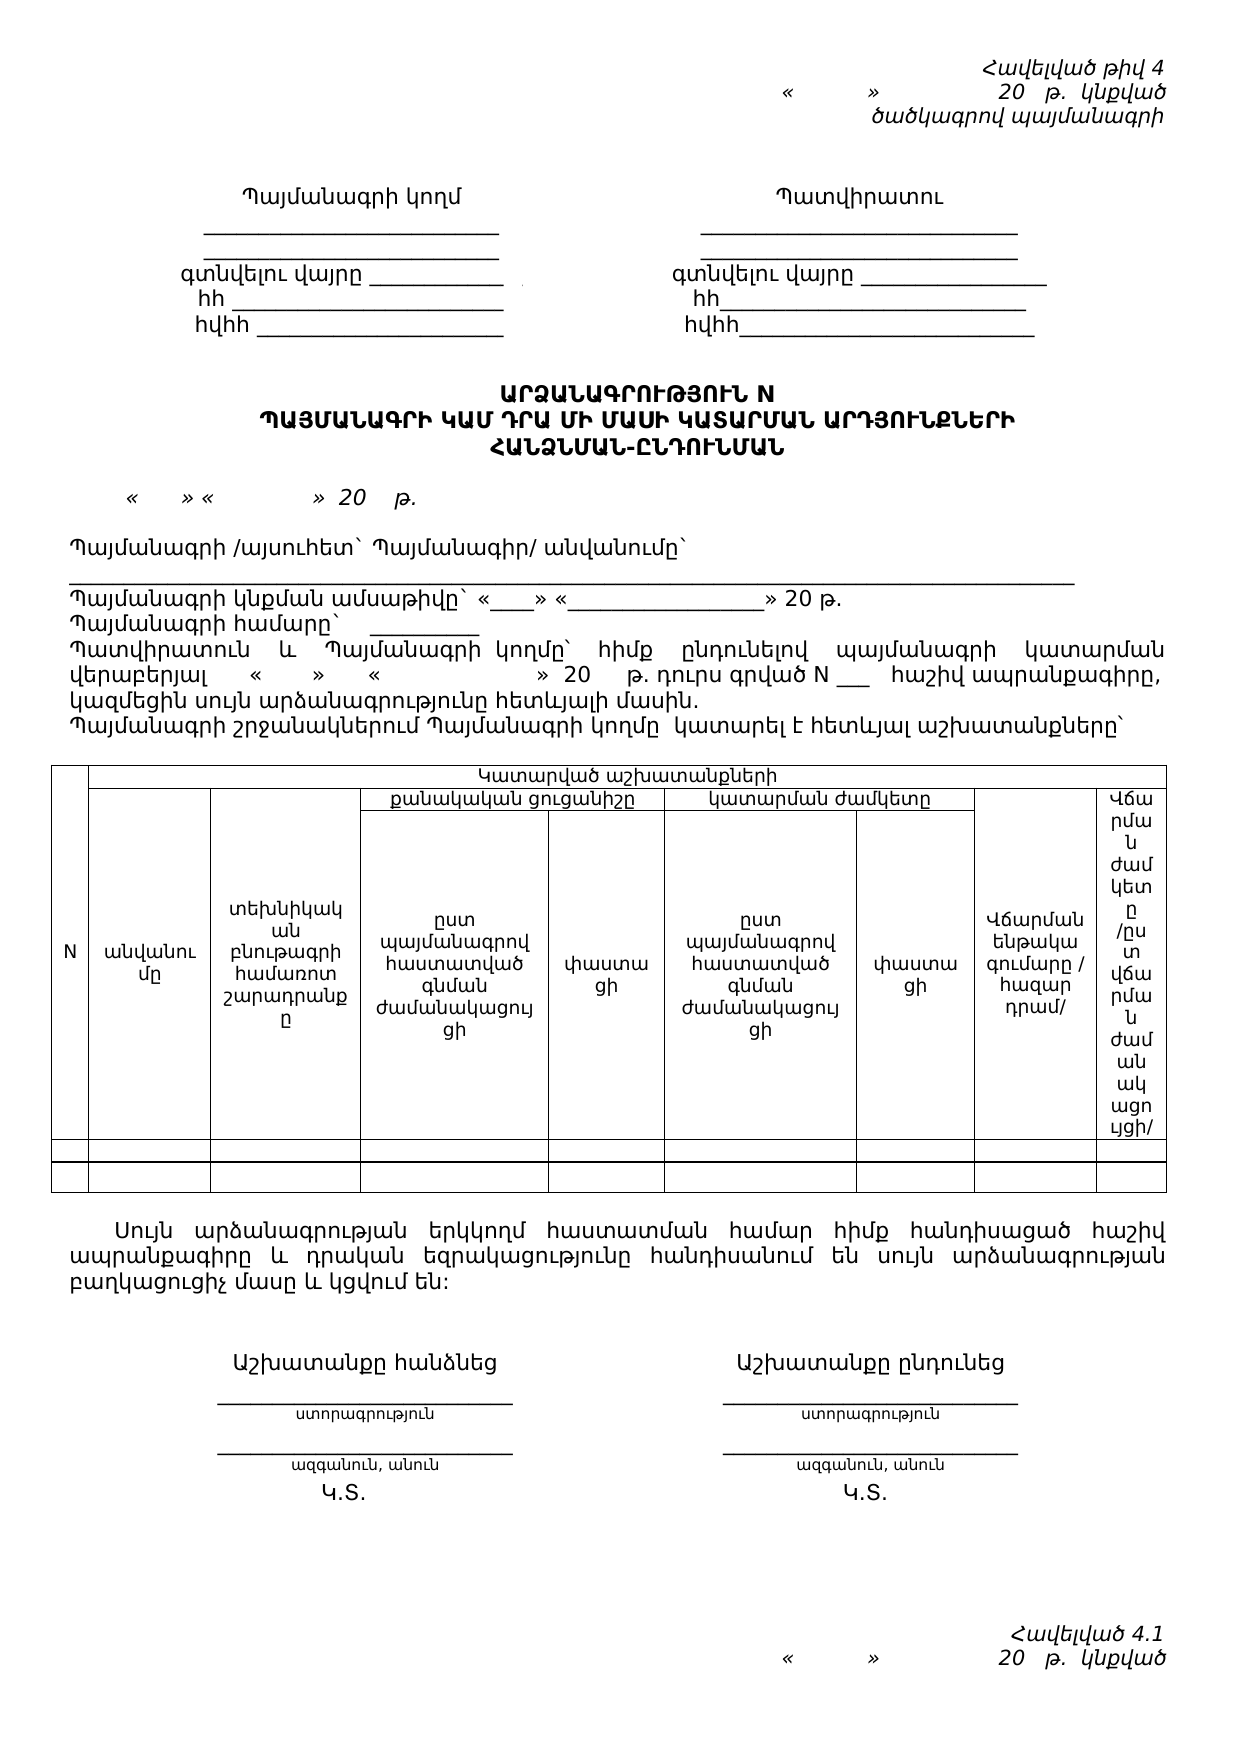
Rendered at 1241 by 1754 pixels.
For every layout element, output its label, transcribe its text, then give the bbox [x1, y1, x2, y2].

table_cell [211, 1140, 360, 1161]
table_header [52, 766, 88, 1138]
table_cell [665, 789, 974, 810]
text ԱՐՁԱՆԱԳՐՈՒԹՅՈՒՆ N [69, 381, 1167, 407]
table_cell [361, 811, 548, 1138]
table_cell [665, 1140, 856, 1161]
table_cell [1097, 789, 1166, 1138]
text « » « » 20 թ. [69, 485, 1167, 511]
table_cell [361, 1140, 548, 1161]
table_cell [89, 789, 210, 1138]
text Պայմանագրի համարը` __________ [69, 611, 1167, 637]
text Պատվիրատուն և Պայմանագրի կողմը՝ հիմք ընդունելով պայմանագրի կատարման վերաբերյալ « » « » 20 թ. դուրս գրված N ___ հաշիվ ապրանքագիրը, կազմեցին սույն արձանագրությունը հետևյալի մասին. [69, 637, 1167, 713]
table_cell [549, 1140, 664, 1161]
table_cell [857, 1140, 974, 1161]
text Հավելված 4.1 [69, 1622, 1167, 1646]
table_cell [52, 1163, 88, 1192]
text ծածկագրով պայմանագրի [69, 104, 1167, 128]
text « » 20 թ. կնքված [69, 80, 1167, 104]
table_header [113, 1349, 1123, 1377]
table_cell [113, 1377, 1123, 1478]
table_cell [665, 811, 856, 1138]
text Պայմանագրի շրջանակներում Պայմանագրի կողմը կատարել է հետևյալ աշխատանքները՝ [69, 713, 1167, 739]
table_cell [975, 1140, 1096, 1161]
text Պայմանագրի կնքման ամսաթիվը` «____» «__________________» 20 թ. [69, 586, 1167, 611]
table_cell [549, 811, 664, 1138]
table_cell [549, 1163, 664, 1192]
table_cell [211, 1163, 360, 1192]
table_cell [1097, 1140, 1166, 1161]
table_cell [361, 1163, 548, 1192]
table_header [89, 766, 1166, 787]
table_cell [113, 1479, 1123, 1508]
text ՀԱՆՁՆՄԱՆ-ԸՆԴՈՒՆՄԱՆ [69, 434, 1167, 461]
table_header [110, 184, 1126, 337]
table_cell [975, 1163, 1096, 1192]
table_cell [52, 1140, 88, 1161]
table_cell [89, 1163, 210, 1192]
text Սույն արձանագրության երկկողմ հաստատման համար հիմք հանդիսացած հաշիվ ապրանքագիրը և դրական եզրակացությունը հանդիսանում են սույն արձանագրության բաղկացուցիչ մասը և կցվում են: [69, 1218, 1167, 1294]
text Հավելված թիվ 4 [69, 56, 1167, 80]
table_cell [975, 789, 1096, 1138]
text « » 20 թ. կնքված [69, 1646, 1167, 1671]
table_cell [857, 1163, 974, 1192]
text ՊԱՅՄԱՆԱԳՐԻ ԿԱՄ ԴՐԱ ՄԻ ՄԱՍԻ ԿԱՏԱՐՄԱՆ ԱՐԴՅՈՒՆՔՆԵՐԻ [69, 407, 1167, 434]
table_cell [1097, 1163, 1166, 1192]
text Պայմանագրի /այսուհետ` Պայմանագիր/ անվանումը` ____________________________________________________________________________________________ [69, 535, 1167, 586]
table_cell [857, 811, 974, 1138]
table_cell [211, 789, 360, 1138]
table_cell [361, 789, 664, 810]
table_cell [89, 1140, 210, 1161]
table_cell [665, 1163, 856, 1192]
